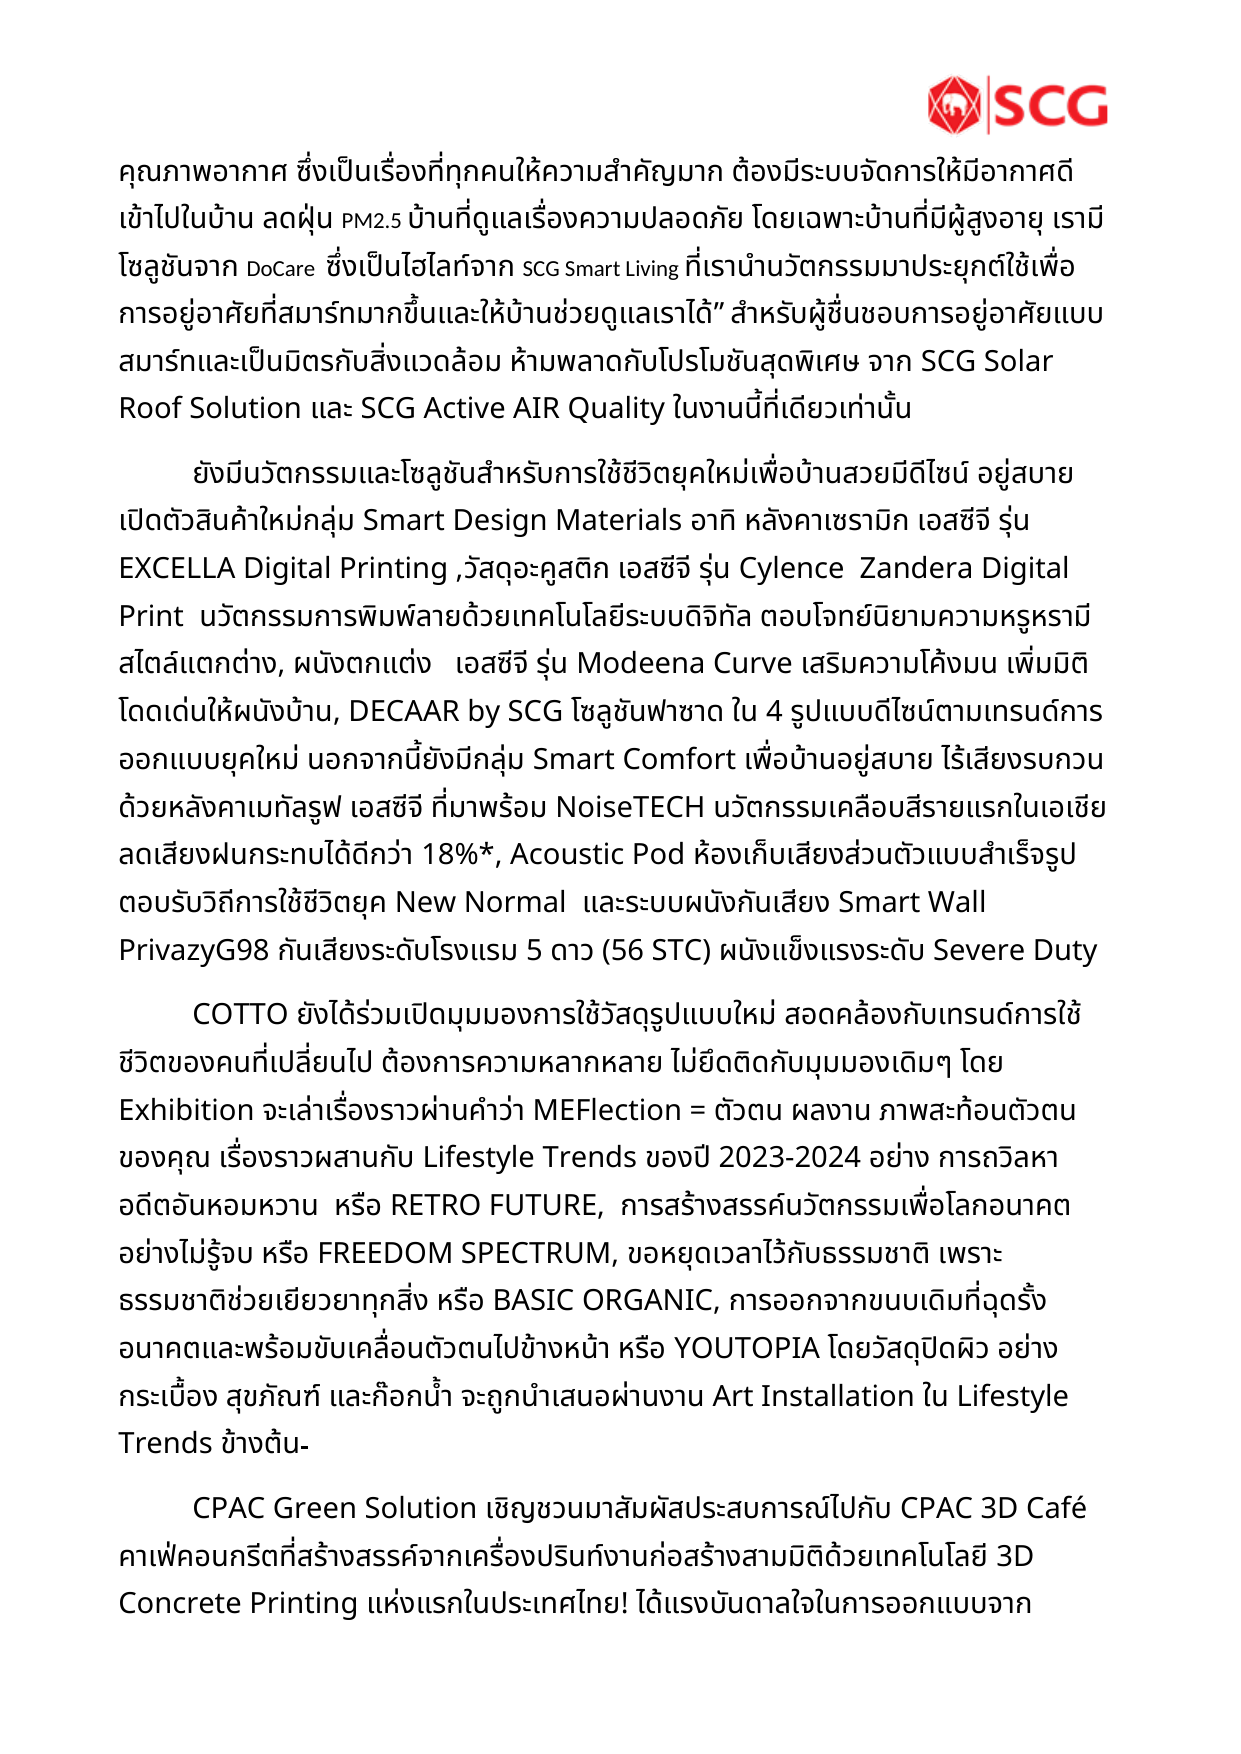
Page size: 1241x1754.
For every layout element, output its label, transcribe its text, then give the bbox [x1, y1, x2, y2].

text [118, 1487, 1107, 1627]
picture [927, 73, 1108, 138]
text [118, 150, 1107, 432]
text ยังมีนวัตกรรมและโซลูชันสำหรับการใช้ชีวิตยุคใหม่เพื่อบ้านสวยมีดีไซน์ อยู่สบาย เปิดตัวสินค้าใหม่กลุ่ม Smart Design Materials อาทิ หลังคาเซรามิก เอสซีจี รุ่น EXCELLA Digital Printing ,วัสดุอะคูสติก เอสซีจี รุ่น Cylence Zandera Digital Print นวัตกรรมการพิมพ์ลายด้วยเทคโนโลยีระบบดิจิทัล ตอบโจทย์นิยามความหรูหรามีสไตล์แตกต่าง, ผนังตกแต่ง เอสซีจี รุ่น Modeena Curve เสริมความโค้งมน เพิ่มมิติโดดเด่นให้ผนังบ้าน, DECAAR by SCG โซลูชันฟาซาด ใน 4 รูปแบบดีไซน์ตามเทรนด์การออกแบบยุคใหม่ นอกจากนี้ยังมีกลุ่ม Smart Comfort เพื่อบ้านอยู่สบาย ไร้เสียงรบกวน ด้วยหลังคาเมทัลรูฟ เอสซีจี ที่มาพร้อม NoiseTECH นวัตกรรมเคลือบสีรายแรกในเอเชีย ลดเสียงฝนกระทบได้ดีกว่า 18%*, Acoustic Pod ห้องเก็บเสียงส่วนตัวแบบสำเร็จรูป ตอบรับวิถีการใช้ชีวิตยุค New Normal และระบบผนังกันเสียง Smart Wall PrivazyG98 กันเสียงระดับโรงแรม 5 ดาว (56 STC) ผนังแข็งแรงระดับ Severe Duty [118, 452, 1107, 973]
text COTTO ยังได้ร่วมเปิดมุมมองการใช้วัสดุรูปแบบใหม่ สอดคล้องกับเทรนด์การใช้ชีวิตของคนที่เปลี่ยนไป ต้องการความหลากหลาย ไม่ยึดติดกับมุมมองเดิมๆ โดย Exhibition จะเล่าเรื่องราวผ่านคำว่า MEFlection = ตัวตน ผลงาน ภาพสะท้อนตัวตนของคุณ เรื่องราวผสานกับ Lifestyle Trends ของปี 2023-2024 อย่าง การถวิลหาอดีตอันหอมหวาน หรือ RETRO FUTURE, การสร้างสรรค์นวัตกรรมเพื่อโลกอนาคตอย่างไม่รู้จบ หรือ FREEDOM SPECTRUM, ขอหยุดเวลาไว้กับธรรมชาติ เพราะธรรมชาติช่วยเยียวยาทุกสิ่ง หรือ BASIC ORGANIC, การออกจากขนบเดิมที่ฉุดรั้งอนาคตและพร้อมขับเคลื่อนตัวตนไปข้างหน้า หรือ YOUTOPIA โดยวัสดุปิดผิว อย่างกระเบื้อง สุขภัณฑ์ และก๊อกน้ำ จะถูกนำเสนอผ่านงาน Art Installation ใน Lifestyle Trends ข้างต้น [118, 993, 1107, 1467]
